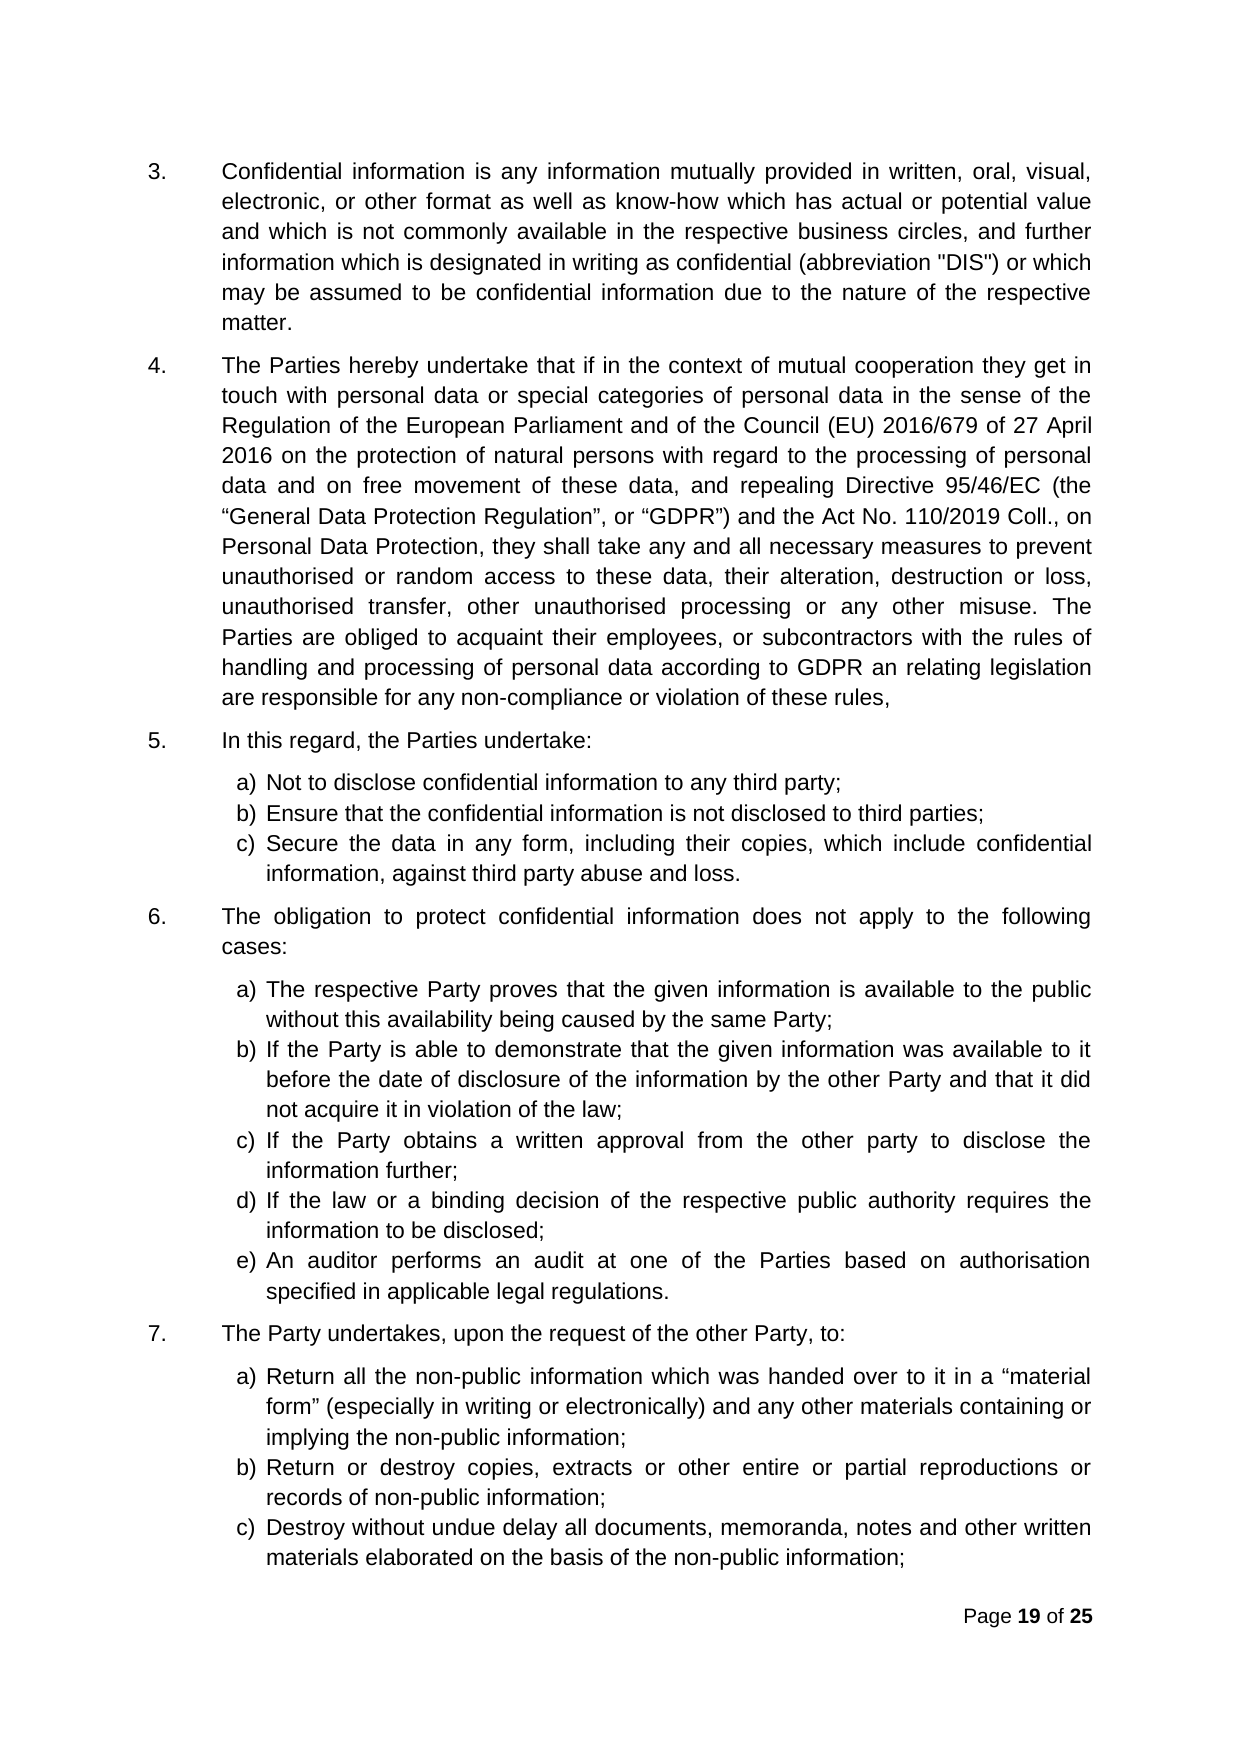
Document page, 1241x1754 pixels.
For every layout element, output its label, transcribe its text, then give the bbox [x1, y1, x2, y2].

list If the Party obtains a written approval from the other party to disclose the information further; [236, 1127, 1092, 1183]
list 6. The obligation to protect confidential information does not apply to the following cases: [148, 903, 1093, 959]
list Destroy without undue delay all documents, memoranda, notes and other written materials elaborated on the basis of the non-public information; [236, 1514, 1092, 1571]
list The respective Party proves that the given information is available to the public without this availability being caused by the same Party; [236, 976, 1092, 1032]
list Secure the data in any form, including their copies, which include confidential information, against third party abuse and loss. [236, 830, 1093, 886]
text 3. Confidential information is any information mutually provided in written, oral, visual, electronic, or other format as well as know-how which has actual or potential value and which is not commonly available in the respective business circles, and further information which is designated in writing as confidential (abbreviation "DIS") or which may be assumed to be confidential information due to the nature of the respective matter. [148, 158, 1093, 335]
list Ensure that the confidential information is not disclosed to third parties; [236, 799, 1092, 826]
list An auditor performs an audit at one of the Parties based on authorisation specified in applicable legal regulations. [236, 1247, 1092, 1304]
list Return all the non-public information which was handed over to it in a “material form” (especially in writing or electronically) and any other materials containing or implying the non-public information; [236, 1363, 1092, 1450]
list Not to disclose confidential information to any third party; [236, 769, 1092, 796]
text 5. In this regard, the Parties undertake: [148, 727, 1093, 753]
list Return or destroy copies, extracts or other entire or partial reproductions or records of non-public information; [236, 1454, 1092, 1510]
list 7. The Party undertakes, upon the request of the other Party, to: [148, 1320, 1093, 1347]
list If the Party is able to demonstrate that the given information was available to it before the date of disclosure of the information by the other Party and that it did not acquire it in violation of the law; [236, 1036, 1092, 1123]
list If the law or a binding decision of the respective public authority requires the information to be disclosed; [236, 1187, 1092, 1243]
text 4. The Parties hereby undertake that if in the context of mutual cooperation they get in touch with personal data or special categories of personal data in the sense of the Regulation of the European Parliament and of the Council (EU) 2016/679 of 27 April 2016 on the protection of natural persons with regard to the processing of personal data and on free movement of these data, and repealing Directive 95/46/EC (the “General Data Protection Regulation”, or “GDPR”) and the Act No. 110/2019 Coll., on Personal Data Protection, they shall take any and all necessary measures to prevent unauthorised or random access to these data, their alteration, destruction or loss, unauthorised transfer, other unauthorised processing or any other misuse. The Parties are obliged to acquaint their employees, or subcontractors with the rules of handling and processing of personal data according to GDPR an relating legislation are responsible for any non-compliance or violation of these rules, [148, 352, 1093, 710]
